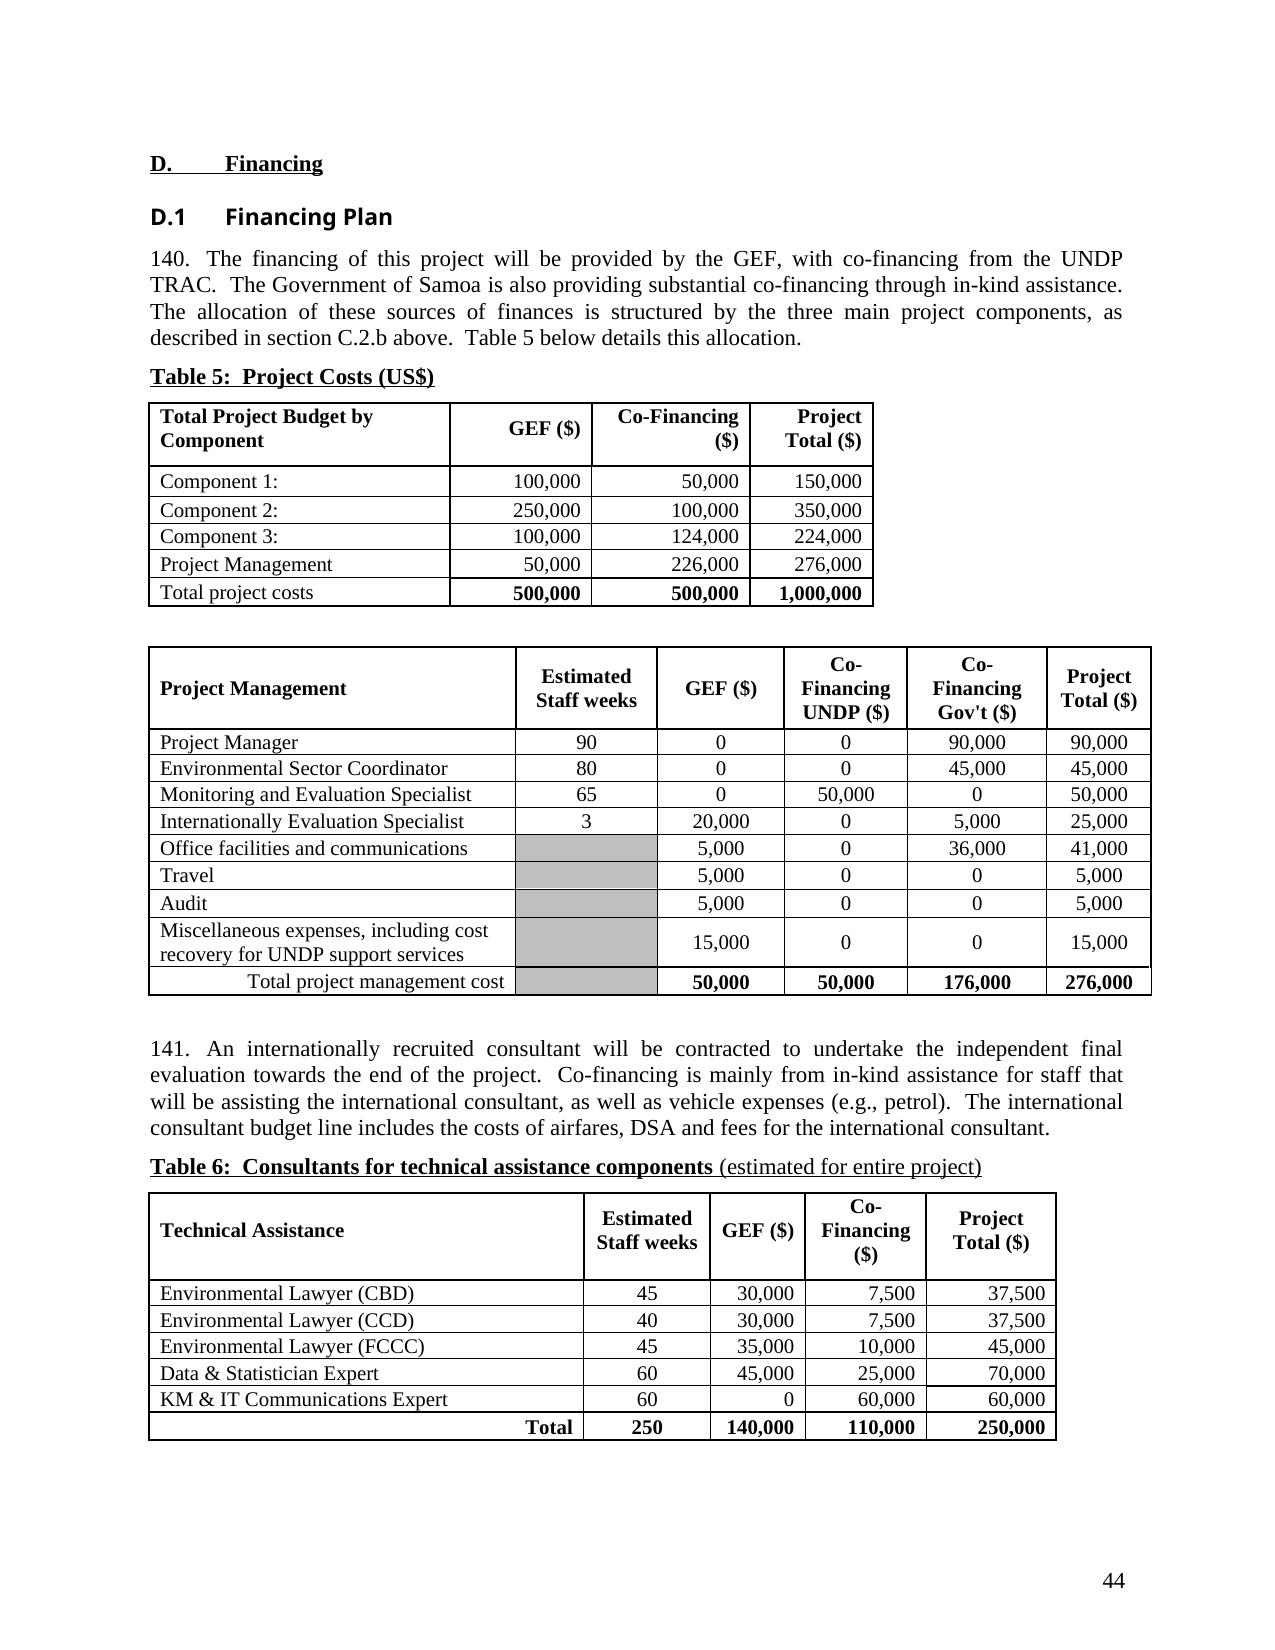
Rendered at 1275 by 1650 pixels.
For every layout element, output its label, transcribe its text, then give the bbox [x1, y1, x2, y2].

table_header GEF ($) [658, 648, 783, 727]
table_cell 250,000 [451, 497, 591, 522]
table_cell 90 [516, 730, 657, 754]
table_cell 90,000 [1047, 730, 1150, 754]
table_cell 5,000 [658, 835, 784, 861]
table_cell 0 [908, 782, 1046, 807]
table_cell 30,000 [711, 1306, 805, 1332]
table_cell 0 [908, 890, 1046, 917]
table_cell 176,000 [908, 968, 1046, 994]
table_cell 60 [584, 1386, 710, 1411]
subtitle D. Financing [150, 150, 1125, 176]
table_cell KM & IT Communications Expert [150, 1386, 583, 1411]
table_cell 50,000 [785, 782, 907, 807]
table_cell 65 [516, 782, 657, 807]
table_cell 0 [785, 862, 907, 888]
table_cell 5,000 [658, 862, 784, 888]
table_header Co-Financing ($) [806, 1194, 925, 1279]
table_cell 100,000 [451, 524, 591, 549]
table_cell [516, 918, 657, 966]
table_cell 20,000 [658, 808, 784, 834]
table_cell 25,000 [1047, 808, 1150, 834]
table_cell 90,000 [908, 730, 1046, 754]
table_cell 50,000 [658, 968, 784, 994]
table_header Project Management [150, 648, 515, 727]
table_cell 226,000 [592, 550, 749, 577]
table_cell Data & Statistician Expert [150, 1359, 583, 1385]
table_cell 0 [658, 755, 784, 781]
text Table 6: Consultants for technical assistance components (estimated for entire project) [150, 1153, 1125, 1179]
table_cell 60 [584, 1359, 710, 1385]
table_cell 40 [584, 1306, 710, 1332]
table_cell 0 [785, 890, 907, 917]
table_cell Monitoring and Evaluation Specialist [150, 782, 515, 807]
table_cell 250 [584, 1413, 710, 1439]
table_cell 45,000 [908, 755, 1046, 781]
list The financing of this project will be provided by the GEF, with co-financing from the UNDP TRAC. The Government of Samoa is also providing substantial co-financing through in-kind assistance. The allocation of these sources of finances is structured by the three main project components, as described in section C.2.b above. Table 5 below details this allocation. [150, 245, 1125, 351]
table_cell 5,000 [908, 808, 1046, 834]
table_cell Travel [150, 862, 515, 888]
table_cell 110,000 [806, 1413, 926, 1439]
table_cell 5,000 [658, 890, 784, 917]
table_cell 140,000 [711, 1413, 805, 1439]
table_cell 250,000 [927, 1413, 1055, 1439]
table_cell 150,000 [751, 467, 872, 496]
table_cell Environmental Lawyer (CCD) [150, 1306, 583, 1332]
table_cell Environmental Lawyer (FCCC) [150, 1333, 583, 1358]
table_cell 25,000 [806, 1359, 926, 1385]
table_cell Internationally Evaluation Specialist [150, 808, 515, 834]
table_cell 1,000,000 [751, 579, 872, 605]
table_header GEF ($) [451, 404, 591, 464]
table_cell [516, 968, 657, 994]
table_cell 500,000 [592, 579, 749, 605]
table_cell Project Manager [150, 730, 515, 754]
table_cell 30,000 [711, 1281, 805, 1305]
table_cell 124,000 [592, 524, 749, 549]
table_cell 0 [658, 730, 784, 754]
table_cell 50,000 [451, 550, 591, 577]
subtitle D.1 Financing Plan [150, 201, 1125, 233]
table_cell 0 [785, 835, 907, 861]
table_cell Miscellaneous expenses, including cost recovery for UNDP support services [150, 918, 515, 966]
table_header Technical Assistance [150, 1194, 583, 1279]
table_cell Component 2: [150, 497, 449, 522]
table_header Estimated Staff weeks [585, 1194, 709, 1279]
table_cell 0 [711, 1386, 805, 1411]
table_cell 41,000 [1047, 835, 1150, 861]
table_cell 350,000 [751, 497, 872, 522]
table_cell 0 [658, 782, 784, 807]
table_cell 0 [785, 808, 907, 834]
table_cell 45 [584, 1333, 710, 1358]
table_cell 7,500 [806, 1306, 926, 1332]
table_cell 50,000 [1047, 782, 1150, 807]
table_cell [516, 835, 657, 861]
table_cell 0 [785, 918, 907, 966]
table_cell 37,500 [927, 1281, 1055, 1305]
table_cell 50,000 [592, 467, 749, 496]
table_header Co-Financing Gov't ($) [908, 648, 1046, 727]
table_cell 100,000 [592, 497, 749, 522]
table_cell 3 [516, 808, 657, 834]
table_cell 224,000 [751, 524, 872, 549]
table_cell 45 [584, 1281, 710, 1305]
table_cell 100,000 [451, 467, 591, 496]
table_cell 15,000 [658, 918, 784, 966]
table_cell Environmental Lawyer (CBD) [150, 1281, 583, 1305]
table_header Co-Financing ($) [593, 404, 749, 464]
list An internationally recruited consultant will be contracted to undertake the independent final evaluation towards the end of the project. Co-financing is mainly from in-kind assistance for staff that will be assisting the international consultant, as well as vehicle expenses (e.g., petrol). The international consultant budget line includes the costs of airfares, DSA and fees for the international consultant. [150, 1035, 1125, 1141]
table_cell 70,000 [927, 1359, 1055, 1385]
table_cell 45,000 [1047, 755, 1150, 781]
table_cell 60,000 [927, 1387, 1055, 1411]
table_header GEF ($) [711, 1194, 804, 1279]
table_header Project Total ($) [927, 1194, 1055, 1279]
table_cell 0 [908, 862, 1046, 888]
table_cell 15,000 [1047, 918, 1150, 966]
table_cell 45,000 [927, 1333, 1055, 1358]
table_cell 80 [516, 755, 657, 781]
table_cell 45,000 [711, 1359, 805, 1385]
table_cell 5,000 [1047, 890, 1150, 917]
table_cell 37,500 [927, 1306, 1055, 1332]
table_cell 500,000 [451, 579, 591, 605]
table_cell 0 [785, 730, 907, 754]
table_cell 276,000 [1047, 966, 1151, 994]
table_cell Project Management [150, 550, 449, 577]
table_cell [516, 890, 657, 917]
table_cell 60,000 [806, 1386, 926, 1411]
table_header Total Project Budget by Component [150, 404, 449, 464]
table_cell [516, 862, 657, 888]
text Table 5: Project Costs (US$) [150, 363, 1125, 389]
table_cell 0 [908, 918, 1046, 966]
table_cell 7,500 [806, 1281, 926, 1305]
table_header Project Total ($) [751, 404, 872, 464]
table_cell 276,000 [751, 550, 872, 577]
table_cell 36,000 [908, 835, 1046, 861]
table_cell Total project costs [150, 578, 449, 605]
table_cell Total [150, 1413, 583, 1439]
table_cell Audit [150, 890, 515, 917]
table_cell Component 3: [150, 524, 449, 549]
table_header Estimated Staff weeks [517, 648, 656, 727]
table_cell Office facilities and communications [150, 835, 515, 861]
table_cell 10,000 [806, 1333, 926, 1358]
table_cell 35,000 [711, 1333, 805, 1358]
table_cell Component 1: [150, 467, 449, 496]
table_cell 50,000 [785, 968, 907, 994]
table_cell 0 [785, 755, 907, 781]
table_cell 5,000 [1047, 862, 1150, 888]
table_header Project Total ($) [1048, 648, 1150, 727]
table_cell Total project management cost [150, 967, 515, 994]
table_cell Environmental Sector Coordinator [150, 755, 515, 781]
table_header Co-Financing UNDP ($) [785, 648, 906, 727]
